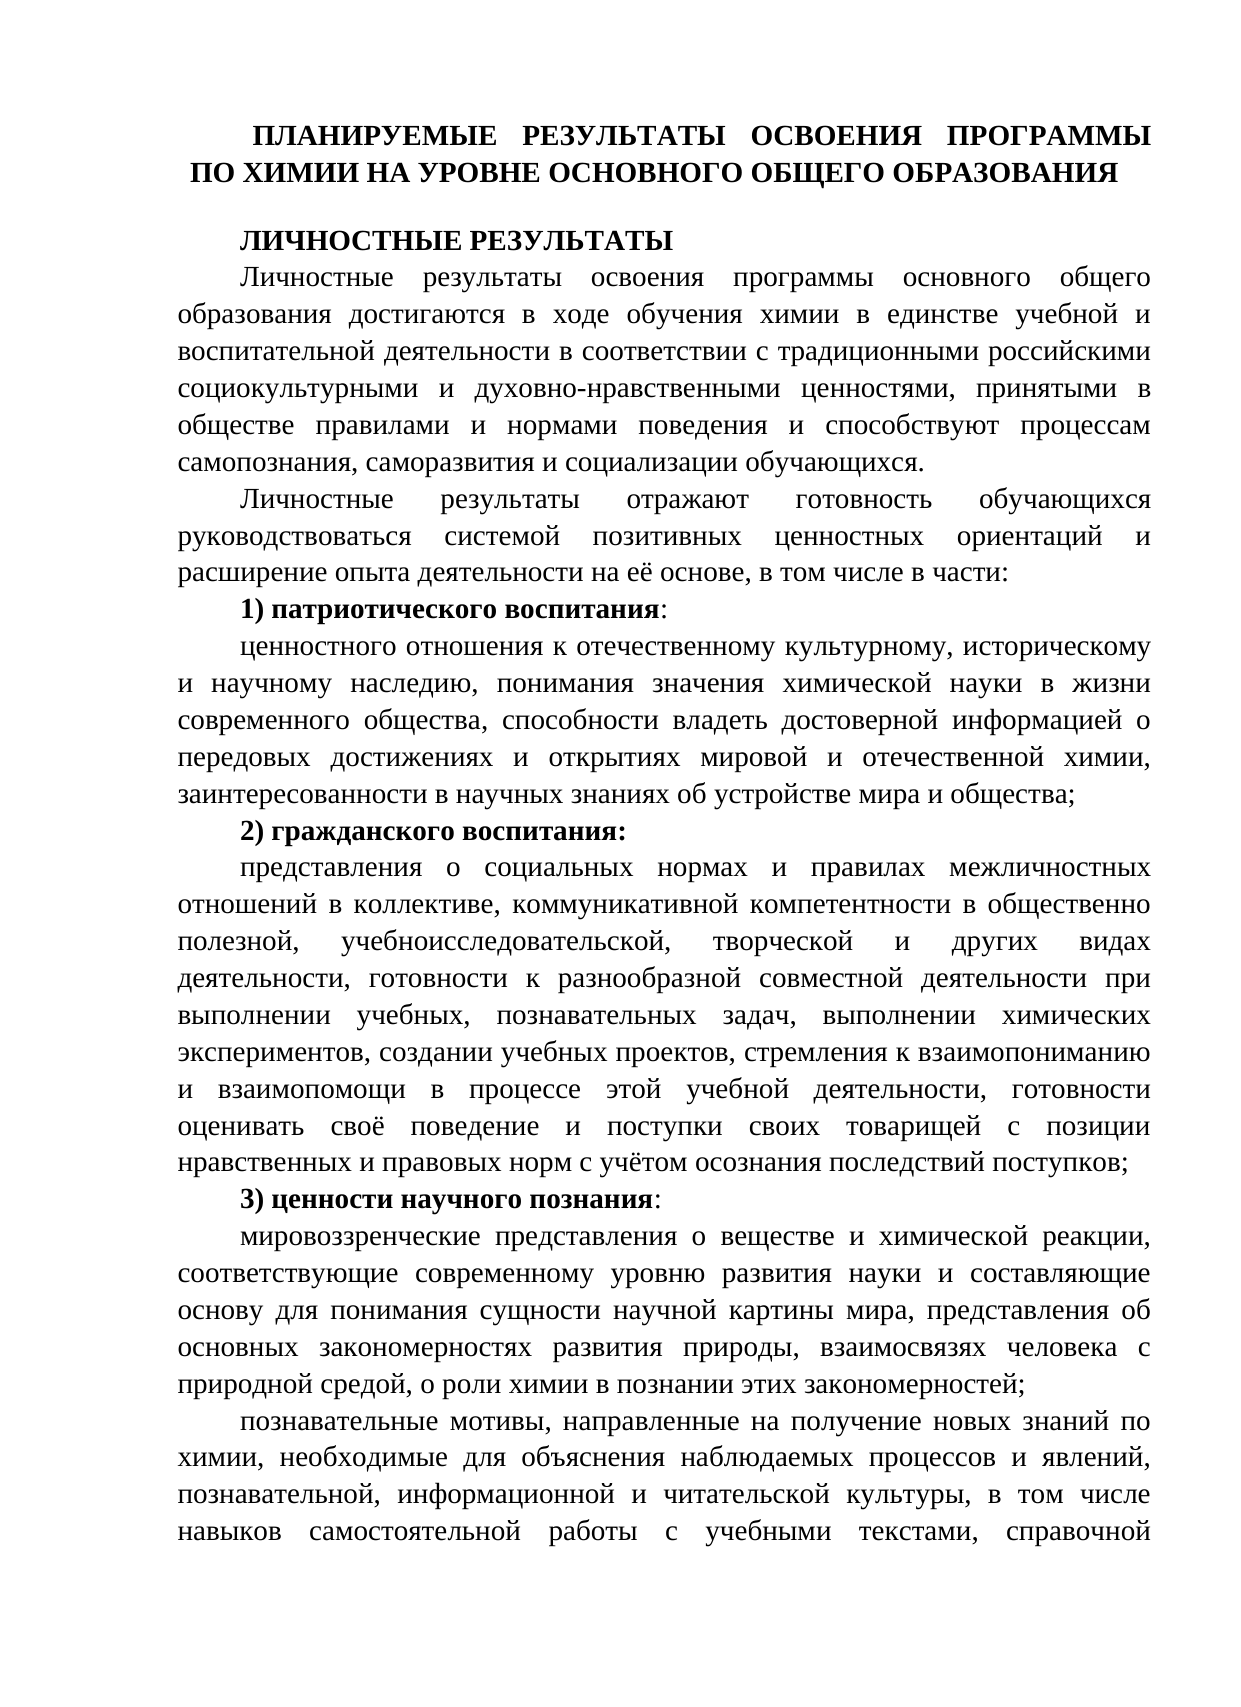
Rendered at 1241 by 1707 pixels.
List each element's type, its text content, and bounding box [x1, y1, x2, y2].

text Личностные результаты отражают готовность обучающихся руководствоваться системой позитивных ценностных ориентаций и расширение опыта деятельности на её основе, в том числе в части: [177, 481, 1152, 588]
text ЛИЧНОСТНЫЕ РЕЗУЛЬТАТЫ [177, 223, 1152, 256]
text представления о социальных нормах и правилах межличностных отношений в коллективе, коммуникативной компетентности в общественно полезной, учебноисследовательской, творческой и других видах деятельности, готовности к разнообразной совместной деятельности при выполнении учебных, познавательных задач, выполнении химических экспериментов, создании учебных проектов, стремления к взаимопониманию и взаимопомощи в процессе этой учебной деятельности, готовности оценивать своё поведение и поступки своих товарищей с позиции нравственных и правовых норм с учётом осознания последствий поступков; [177, 849, 1152, 1178]
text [177, 1403, 1152, 1547]
text 3) ценности научного познания: [177, 1181, 1152, 1215]
text ценностного отношения к отечественному культурному, историческому и научному наследию, понимания значения химической науки в жизни современного общества, способности владеть достоверной информацией о передовых достижениях и открытиях мировой и отечественной химии, заинтересованности в научных знаниях об устройстве мира и общества; [177, 628, 1152, 809]
text мировоззренческие представления о веществе и химической реакции, соответствующие современному уровню развития науки и составляющие основу для понимания сущности научной картины мира, представления об основных закономерностях развития природы, взаимосвязях человека с природной средой, о роли химии в познании этих закономерностей; [177, 1218, 1152, 1399]
text 1) патриотического воспитания: [177, 591, 1152, 625]
text ПЛАНИРУЕМЫЕ РЕЗУЛЬТАТЫ ОСВОЕНИЯ ПРОГРАММЫ ПО ХИМИИ НА УРОВНЕ ОСНОВНОГО ОБЩЕГО ОБРАЗОВАНИЯ [190, 118, 1152, 188]
text Личностные результаты освоения программы основного общего образования достигаются в ходе обучения химии в единстве учебной и воспитательной деятельности в соответствии с традиционными российскими социокультурными и духовно-нравственными ценностями, принятыми в обществе правилами и нормами поведения и способствуют процессам самопознания, саморазвития и социализации обучающихся. [177, 259, 1152, 477]
text 2) гражданского воспитания: [177, 813, 1152, 846]
